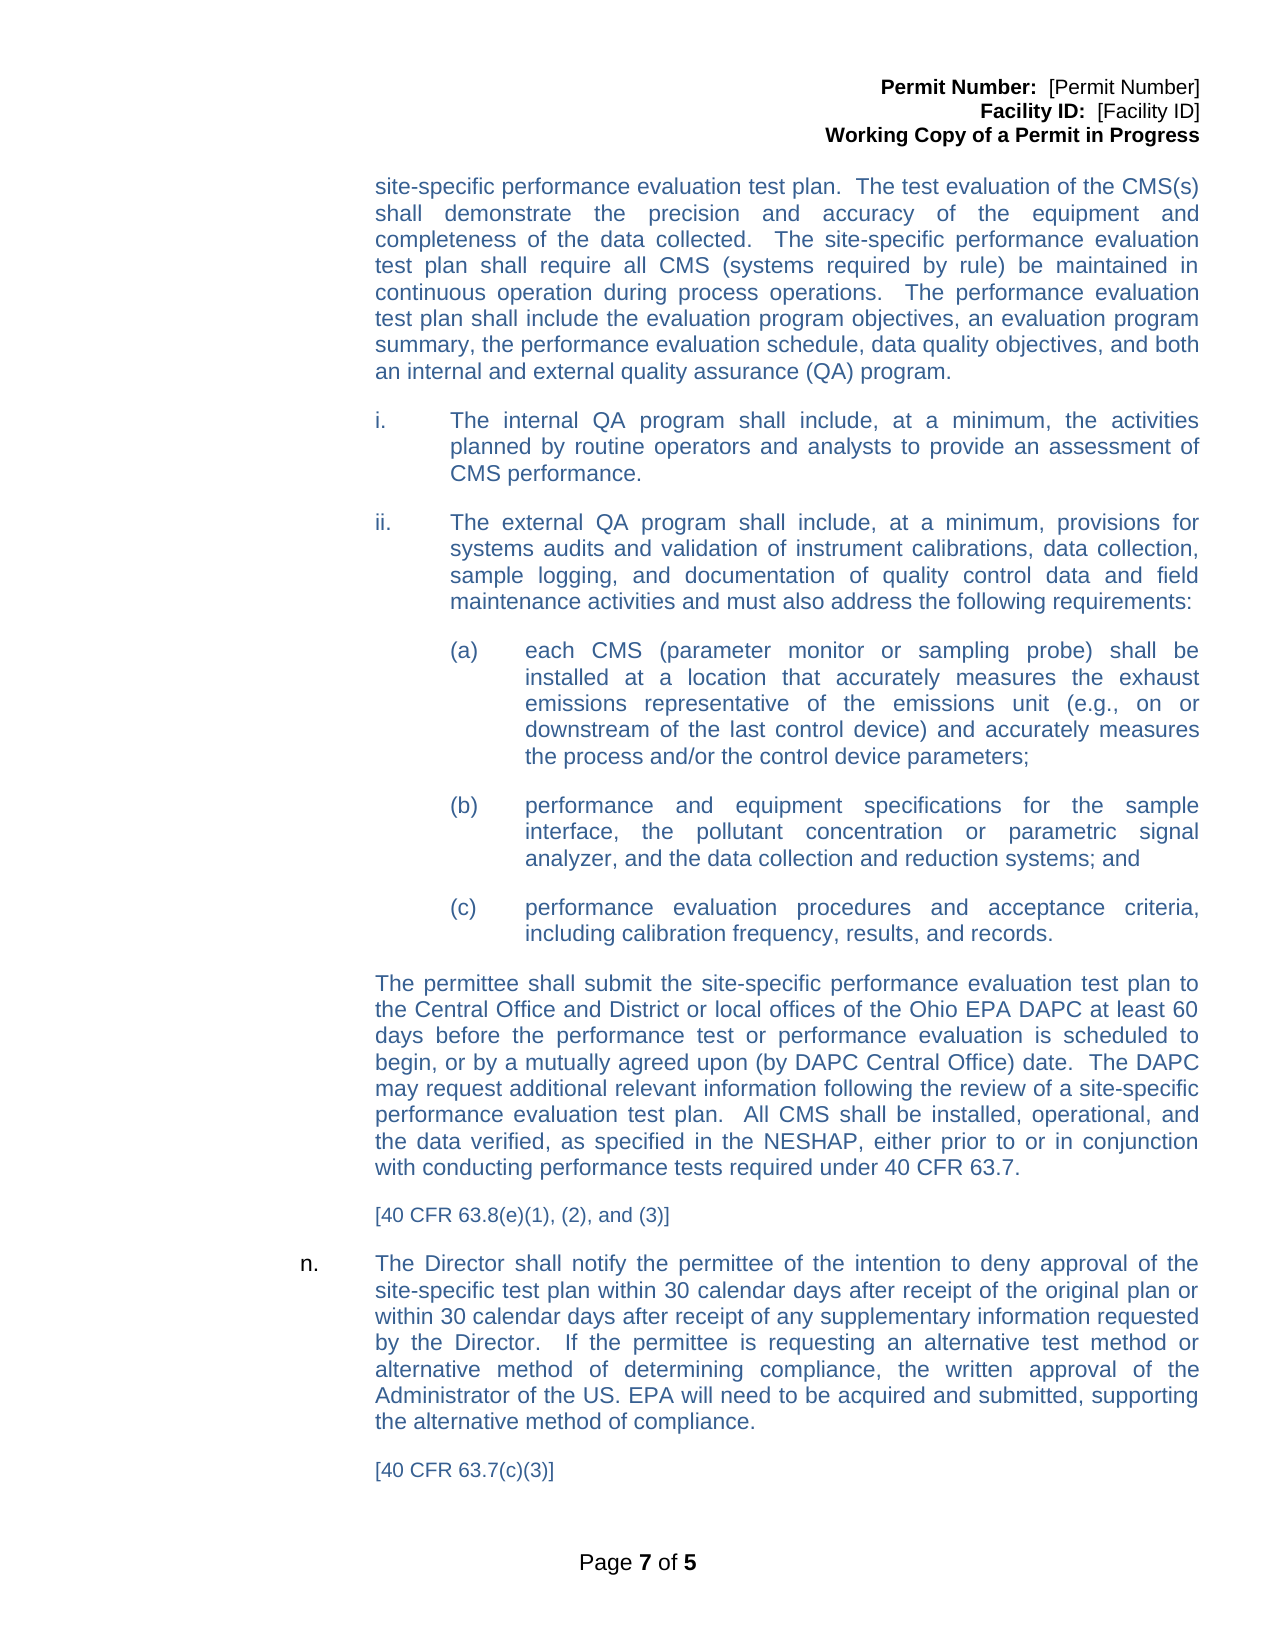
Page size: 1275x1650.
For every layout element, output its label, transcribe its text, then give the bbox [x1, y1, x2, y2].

text [40 CFR 63.7(c)(3)] [375, 1458, 1200, 1482]
list each CMS (parameter monitor or sampling probe) shall be installed at a location that accurately measures the exhaust emissions representative of the emissions unit (e.g., on or downstream of the last control device) and accurately measures the process and/or the control device parameters; [450, 637, 1200, 769]
text The permittee shall submit the site-specific performance evaluation test plan to the Central Office and District or local offices of the Ohio EPA DAPC at least 60 days before the performance test or performance evaluation is scheduled to begin, or by a mutually agreed upon (by DAPC Central Office) date. The DAPC may request additional relevant information following the review of a site-specific performance evaluation test plan. All CMS shall be installed, operational, and the data verified, as specified in the NESHAP, either prior to or in conjunction with conducting performance tests required under 40 CFR 63.7. [375, 969, 1200, 1180]
list The external QA program shall include, at a minimum, provisions for systems audits and validation of instrument calibrations, data collection, sample logging, and documentation of quality control data and field maintenance activities and must also address the following requirements: [375, 509, 1200, 614]
text [40 CFR 63.8(e)(1), (2), and (3)] [375, 1203, 1200, 1227]
list The Director shall notify the permittee of the intention to deny approval of the site-specific test plan within 30 calendar days after receipt of the original plan or within 30 calendar days after receipt of any supplementary information requested by the Director. If the permittee is requesting an alternative test method or alternative method of determining compliance, the written approval of the Administrator of the US. EPA will need to be acquired and submitted, supporting the alternative method of compliance. [300, 1250, 1200, 1435]
list The internal QA program shall include, at a minimum, the activities planned by routine operators and analysts to provide an assessment of CMS performance. [375, 407, 1200, 486]
list performance evaluation procedures and acceptance criteria, including calibration frequency, results, and records. [450, 894, 1200, 947]
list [300, 173, 1200, 384]
list performance and equipment specifications for the sample interface, the pollutant concentration or parametric signal analyzer, and the data collection and reduction systems; and [450, 792, 1200, 871]
